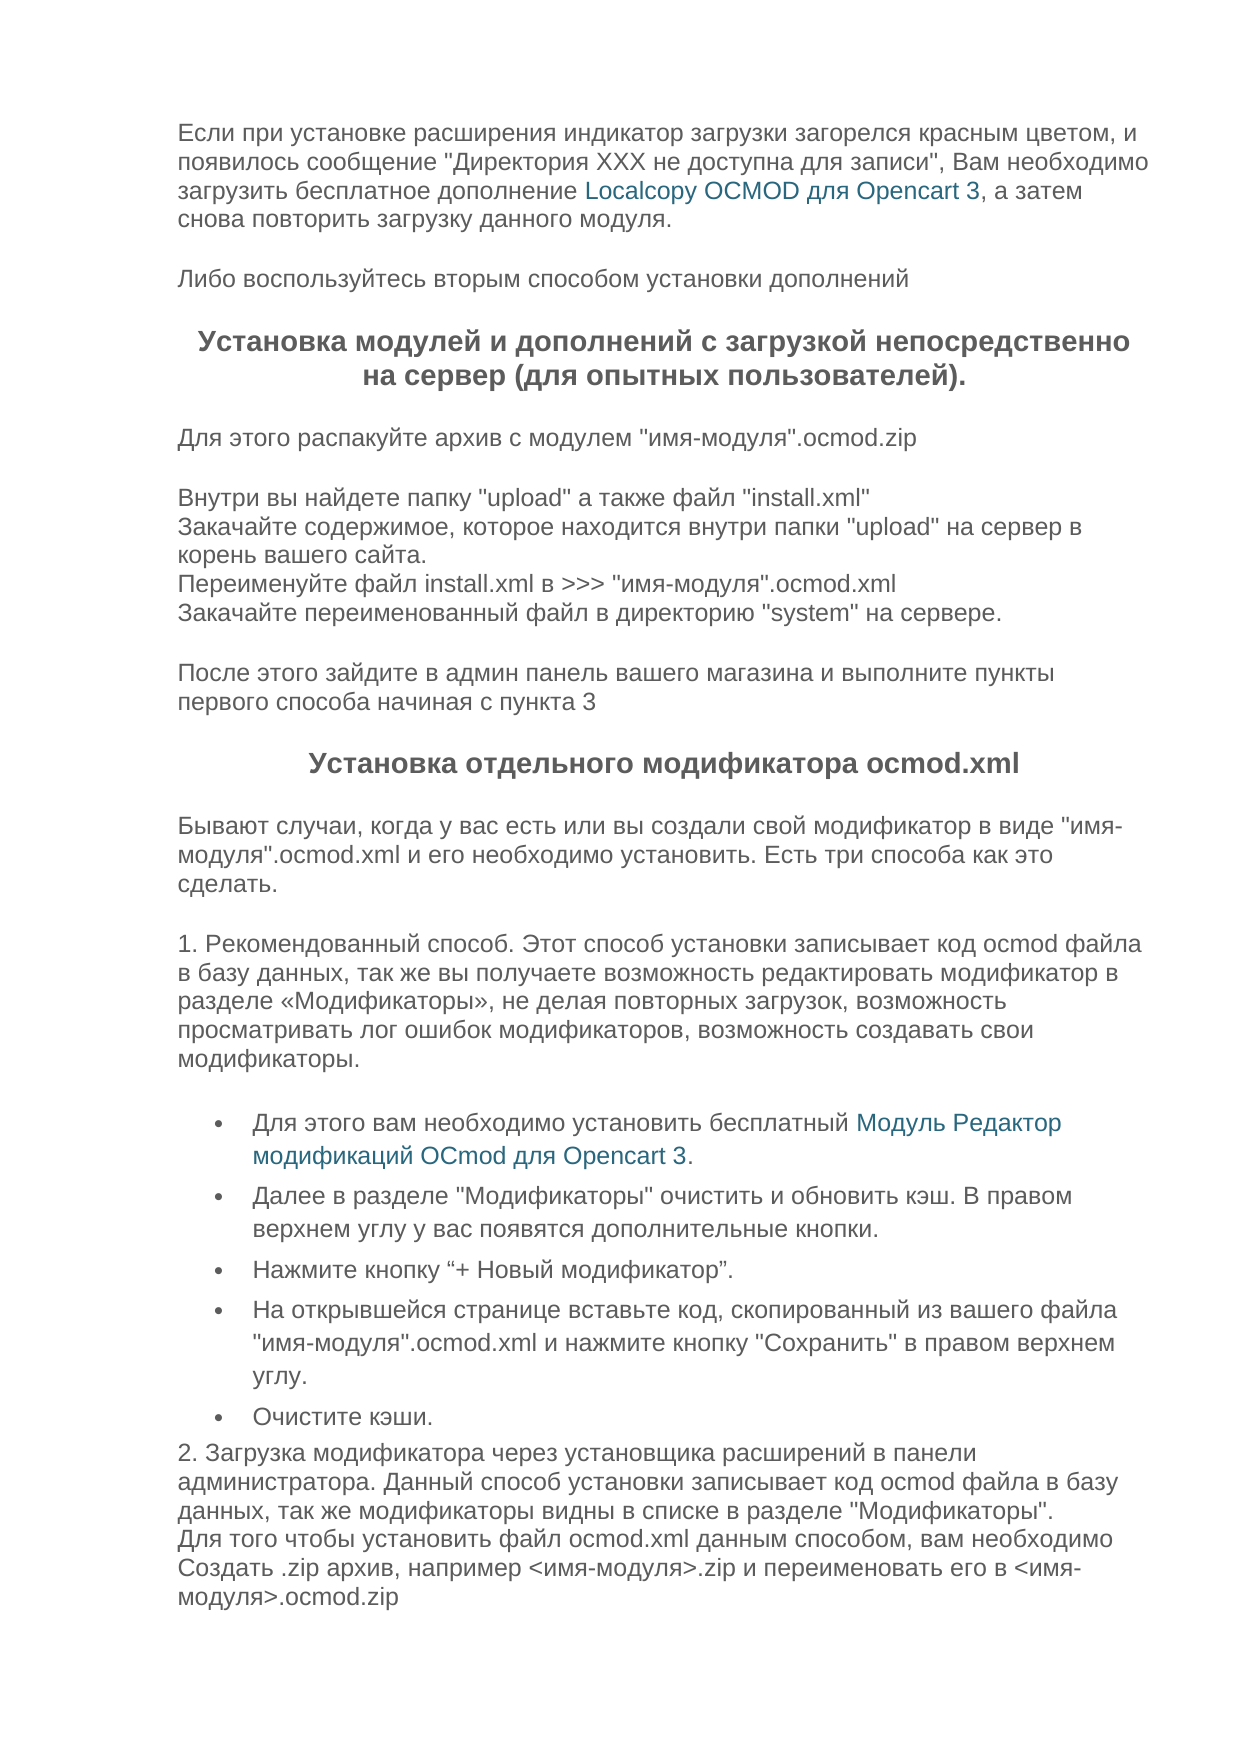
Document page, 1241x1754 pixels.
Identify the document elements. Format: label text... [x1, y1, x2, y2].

text Установка отдельного модификатора ocmod.xml [177, 746, 1152, 780]
list Нажмите кнопку “+ Новый модификатор”. [215, 1251, 1152, 1283]
text Либо воспользуйтесь вторым способом установки дополнений [177, 264, 1152, 293]
text Установка модулей и дополнений с загрузкой непосредственно на сервер (для опытных пользователей). [177, 324, 1152, 391]
list На открывшейся странице вставьте код, скопированный из вашего файла "имя-модуля".ocmod.xml и нажмите кнопку "Сохранить" в правом верхнем углу. [215, 1291, 1152, 1390]
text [177, 1438, 1152, 1611]
text После этого зайдите в админ панель вашего магазина и выполните пункты первого способа начиная с пункта 3 [177, 658, 1152, 715]
text 1. Рекомендованный способ. Этот способ установки записывает код ocmod файла в базу данных, так же вы получаете возможность редактировать модификатор в разделе «Модификаторы», не делая повторных загрузок, возможность просматривать лог ошибок модификаторов, возможность создавать свои модификаторы. [177, 929, 1152, 1072]
text Бывают случаи, когда у вас есть или вы создали свой модификатор в виде "имя-модуля".ocmod.xml и его необходимо установить. Есть три способа как это сделать. [177, 811, 1152, 897]
text Внутри вы найдете папку "upload" а также файл "install.xml" Закачайте содержимое, которое находится внутри папки "upload" на сервер в корень вашего сайта. Переименуйте файл install.xml в >>> "имя-модуля".ocmod.xml Закачайте переименованный файл в директорию "system" на сервере. [177, 483, 1152, 626]
list Далее в разделе "Модификаторы" очистить и обновить кэш. В правом верхнем углу у вас появятся дополнительные кнопки. [215, 1177, 1152, 1243]
text Если при установке расширения индикатор загрузки загорелся красным цветом, и появилось сообщение "Директория XXX не доступна для записи", Вам необходимо загрузить бесплатное дополнение Localcopy OCMOD для Opencart 3, а затем снова повторить загрузку данного модуля. [177, 118, 1152, 233]
list Для этого вам необходимо установить бесплатный Модуль Редактор модификаций OCmod для Opencart 3. [215, 1104, 1152, 1169]
text Для этого распакуйте архив с модулем "имя-модуля".ocmod.zip [177, 423, 1152, 451]
list Очистите кэши. [215, 1397, 1152, 1430]
